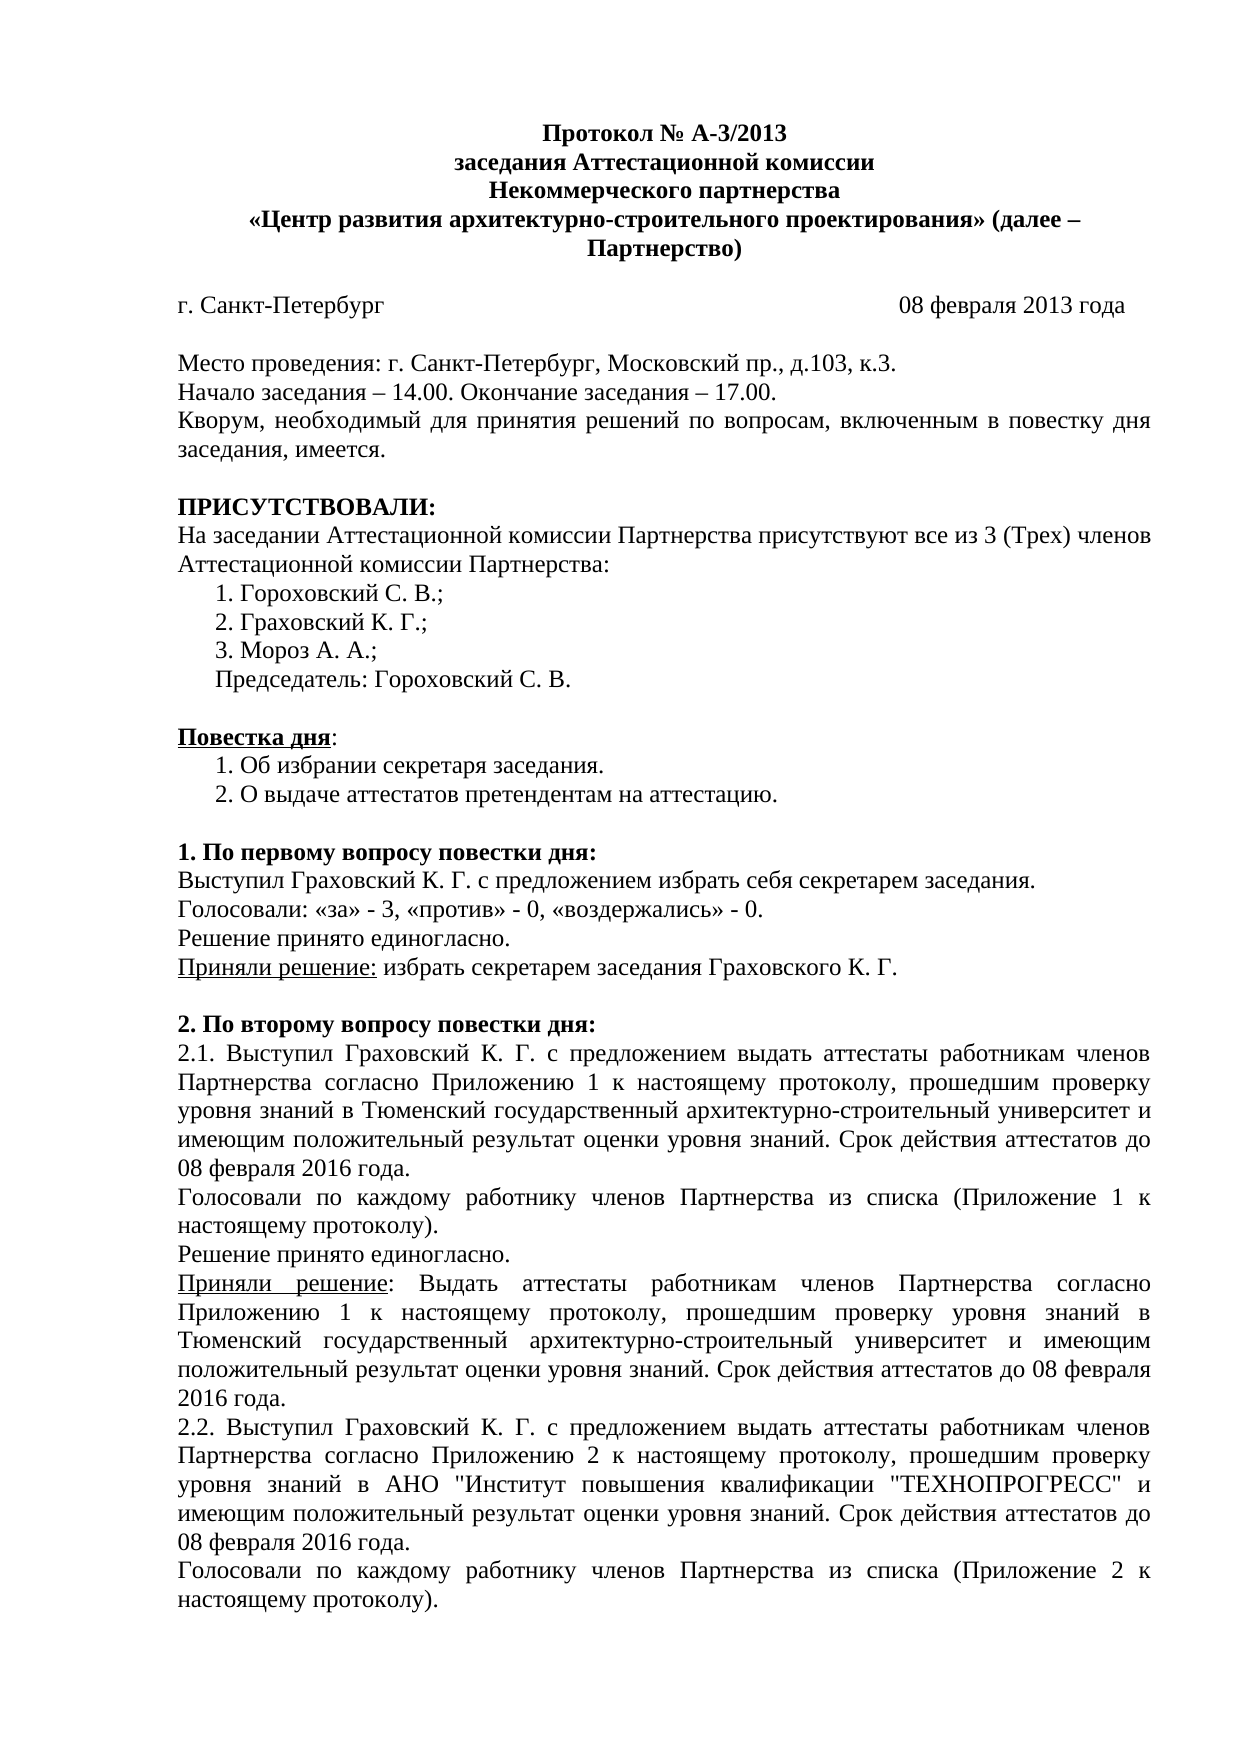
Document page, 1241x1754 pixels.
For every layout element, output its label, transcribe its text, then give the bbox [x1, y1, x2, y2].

text Начало заседания – 14.00. Окончание заседания – 17.00. [177, 377, 1152, 406]
text 1. Гороховский С. В.; [215, 578, 1152, 607]
text Кворум, необходимый для принятия решений по вопросам, включенным в повестку дня заседания, имеется. [177, 406, 1152, 463]
text Место проведения: г. Санкт-Петербург, Московский пр., д.103, к.3. [177, 348, 1152, 377]
text Повестка дня: [177, 722, 1152, 751]
text 2. О выдаче аттестатов претендентам на аттестацию. [215, 779, 1152, 808]
text Председатель: Гороховский С. В. [215, 664, 1152, 693]
text Приняли решение: Выдать аттестаты работникам членов Партнерства согласно Приложению 1 к настоящему протоколу, прошедшим проверку уровня знаний в Тюменский государственный архитектурно-строительный университет и имеющим положительный результат оценки уровня знаний. Срок действия аттестатов до 08 февраля 2016 года. [177, 1268, 1152, 1412]
text «Центр развития архитектурно-строительного проектирования» (далее – Партнерство) [177, 204, 1152, 262]
text Голосовали по каждому работнику членов Партнерства из списка (Приложение 1 к настоящему протоколу). [177, 1182, 1152, 1239]
text 2.2. Выступил Граховский К. Г. с предложением выдать аттестаты работникам членов Партнерства согласно Приложению 2 к настоящему протоколу, прошедшим проверку уровня знаний в АНО "Институт повышения квалификации "ТЕХНОПРОГРЕСС" и имеющим положительный результат оценки уровня знаний. Срок действия аттестатов до 08 февраля 2016 года. [177, 1412, 1152, 1556]
text г. Санкт-Петербург 08 февраля 2013 года [177, 291, 1152, 319]
text Голосовали по каждому работнику членов Партнерства из списка (Приложение 2 к настоящему протоколу). [177, 1556, 1152, 1613]
text 2. По второму вопросу повестки дня: [177, 1009, 1152, 1038]
text 1. По первому вопросу повестки дня: [177, 837, 1152, 866]
text Решение принято единогласно. [177, 1239, 1152, 1268]
text ПРИСУТСТВОВАЛИ: [177, 492, 1152, 521]
text 2.1. Выступил Граховский К. Г. с предложением выдать аттестаты работникам членов Партнерства согласно Приложению 1 к настоящему протоколу, прошедшим проверку уровня знаний в Тюменский государственный архитектурно-строительный университет и имеющим положительный результат оценки уровня знаний. Срок действия аттестатов до 08 февраля 2016 года. [177, 1038, 1152, 1182]
text Голосовали: «за» - 3, «против» - 0, «воздержались» - 0. [177, 894, 1152, 923]
text заседания Аттестационной комиссии [177, 147, 1152, 176]
text Некоммерческого партнерства [177, 176, 1152, 204]
text 2. Граховский К. Г.; [215, 607, 1152, 636]
text Протокол № А-3/2013 [177, 118, 1152, 147]
text Решение принято единогласно. [177, 923, 1152, 952]
text 1. Об избрании секретаря заседания. [215, 751, 1152, 779]
text На заседании Аттестационной комиссии Партнерства присутствуют все из 3 (Трех) членов Аттестационной комиссии Партнерства: [177, 521, 1152, 578]
text Выступил Граховский К. Г. с предложением избрать себя секретарем заседания. [177, 866, 1152, 894]
text Приняли решение: избрать секретарем заседания Граховского К. Г. [177, 952, 1152, 981]
text 3. Мороз А. А.; [215, 636, 1152, 664]
